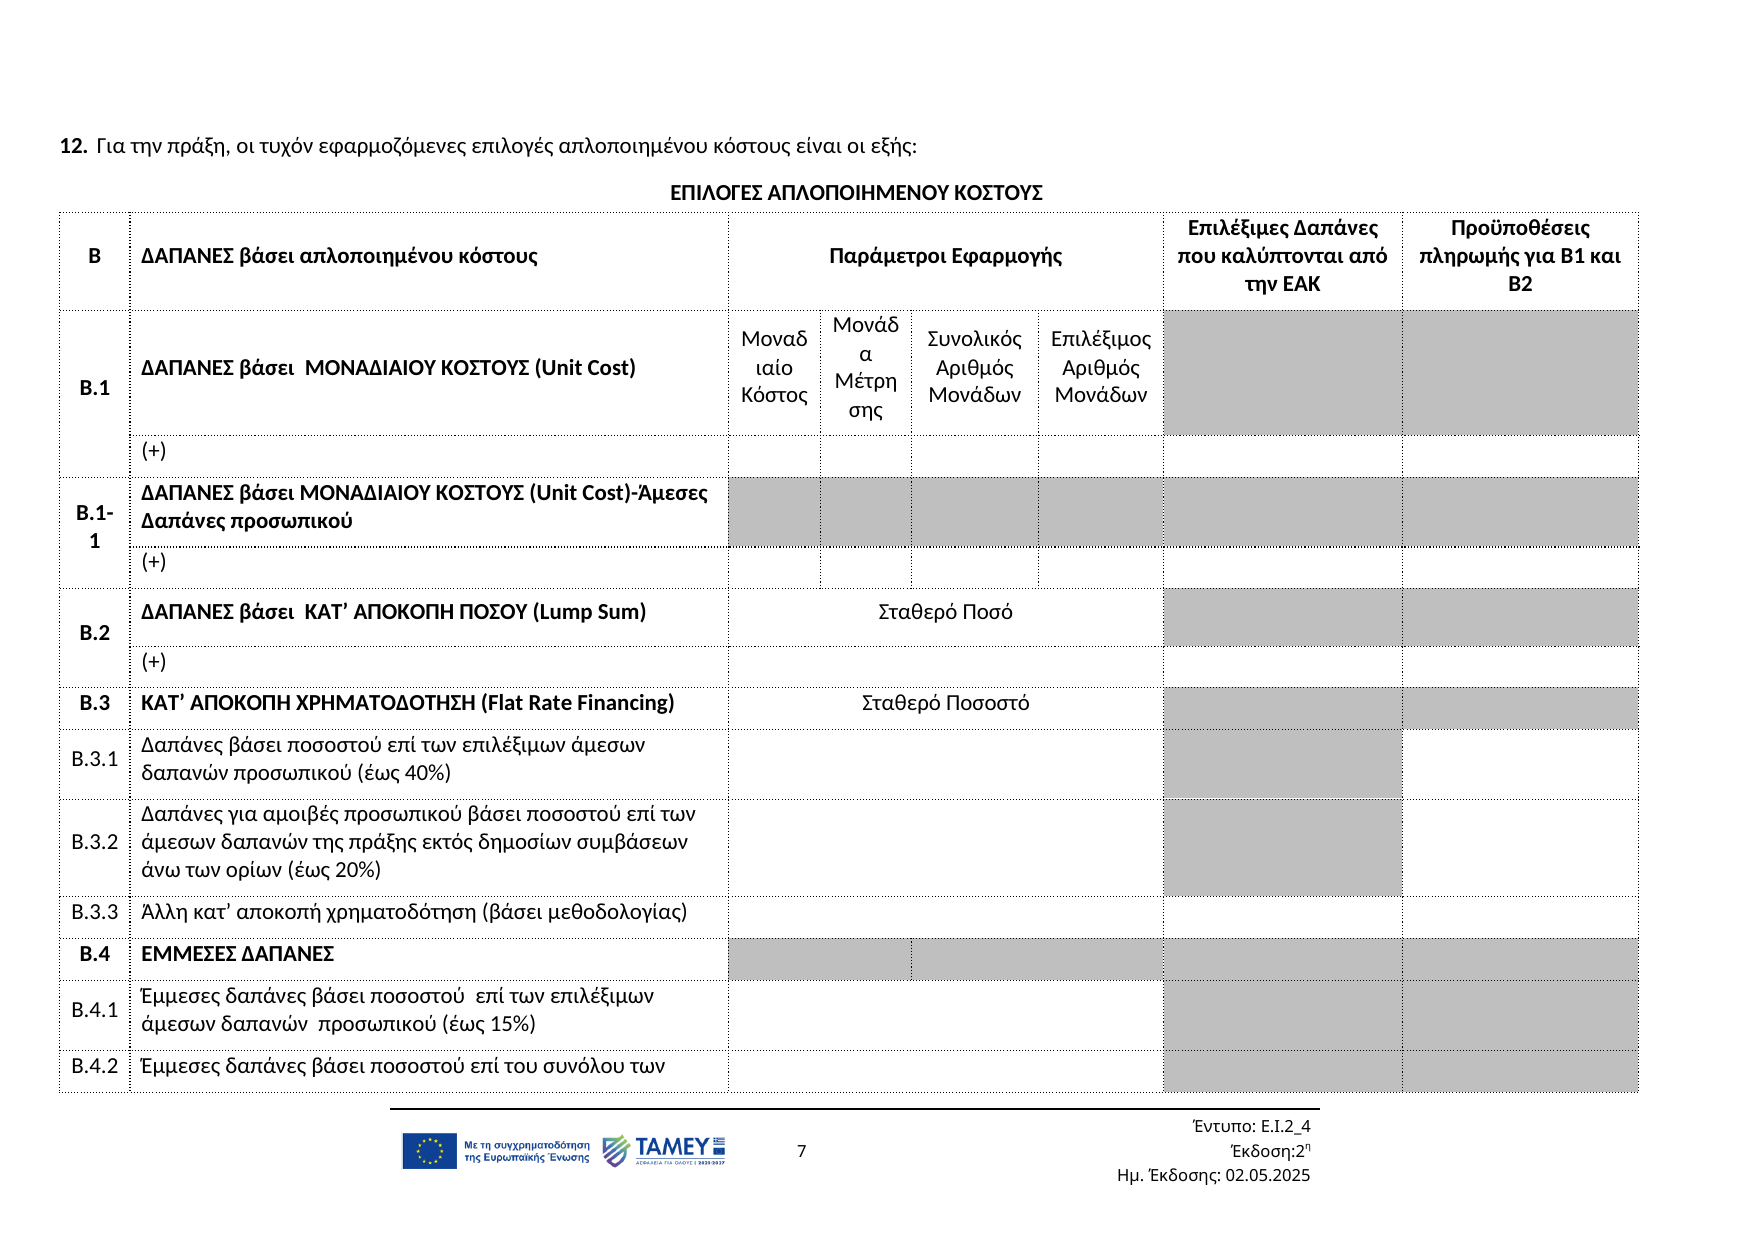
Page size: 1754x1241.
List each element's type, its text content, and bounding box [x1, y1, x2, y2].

table_cell [1402, 588, 1638, 646]
table_cell [1402, 546, 1638, 588]
table_cell [728, 980, 1163, 1050]
list Για την πράξη, οι τυχόν εφαρμοζόμενες επιλογές απλοποιημένου κόστους είναι οι εξής: [59, 131, 1651, 160]
table_cell Β.4.1 [59, 980, 130, 1050]
table_cell [728, 1050, 1163, 1092]
table_cell Δαπάνες για αμοιβές προσωπικού βάσει ποσοστού επί των άμεσων δαπανών της πράξης εκτός δημοσίων συμβάσεων άνω των ορίων (έως 20%) [130, 799, 728, 896]
table_cell [1402, 980, 1638, 1050]
table_cell [1164, 896, 1402, 938]
table_cell Μοναδιαίο Κόστος [728, 310, 820, 435]
table_cell [1164, 1050, 1402, 1092]
table_cell [728, 646, 1163, 687]
table_cell Προϋποθέσεις πληρωμής για Β1 και Β2 [1402, 212, 1638, 309]
table_cell [728, 477, 820, 546]
table_cell [820, 546, 911, 588]
table_cell ΔΑΠΑΝΕΣ βάσει ΜΟΝΑΔΙΑΙΟΥ ΚΟΣΤΟΥΣ (Unit Cost)-Άμεσες Δαπάνες προσωπικού [130, 477, 728, 546]
table_cell (+) [130, 646, 728, 687]
table_cell [728, 938, 911, 980]
table_cell Δαπάνες βάσει ποσοστού επί των επιλέξιμων άμεσων δαπανών προσωπικού (έως 40%) [130, 729, 728, 798]
table_cell Έμμεσες δαπάνες βάσει ποσοστού επί των επιλέξιμων άμεσων δαπανών προσωπικού (έως 15%) [130, 980, 728, 1050]
table_cell Β.4.2 [59, 1050, 130, 1092]
table_cell Β.2 [59, 588, 130, 687]
table_cell Επιλέξιμος Αριθμός Μονάδων [1038, 310, 1163, 435]
table_cell [1164, 310, 1402, 435]
table_cell [1164, 799, 1402, 896]
table_cell [1164, 980, 1402, 1050]
table_cell Μονάδα Μέτρησης [820, 310, 911, 435]
table_cell [1402, 799, 1638, 896]
table_cell [1402, 729, 1638, 798]
table_cell [1164, 729, 1402, 798]
table_cell [728, 896, 1163, 938]
table_cell [728, 799, 1163, 896]
table_cell ΔΑΠΑΝΕΣ βάσει ΚΑΤ’ ΑΠΟΚΟΠΗ ΠΟΣΟΥ (Lump Sum) [130, 588, 728, 646]
table_cell Έμμεσες δαπάνες βάσει ποσοστού επί του συνόλου των επιλέξιμων άμεσων δαπανών (έως 7%) [130, 1050, 728, 1092]
table_cell ΕΜΜΕΣΕΣ ΔΑΠΑΝΕΣ [130, 938, 728, 980]
table_cell [1402, 1050, 1638, 1092]
table_cell Σταθερό Ποσό [728, 588, 1163, 646]
table_cell [1164, 435, 1402, 477]
table_cell [1402, 646, 1638, 687]
table_cell [911, 546, 1038, 588]
table_cell [911, 435, 1038, 477]
table_cell (+) [130, 435, 728, 477]
table_header ΕΠΙΛΟΓΕΣ ΑΠΛΟΠΟΙΗΜΕΝΟΥ ΚΟΣΤΟΥΣ [59, 172, 1654, 212]
table_cell [1164, 646, 1402, 687]
table_cell [728, 729, 1163, 798]
table_cell ΔΑΠΑΝΕΣ βάσει απλοποιημένου κόστους [130, 212, 728, 309]
table_cell ΚΑΤ’ ΑΠΟΚΟΠΗ ΧΡΗΜΑΤΟΔΟΤΗΣΗ (Flat Rate Financing) [130, 687, 728, 729]
table_cell (+) [130, 546, 728, 588]
table_cell Άλλη κατ’ αποκοπή χρηματοδότηση (βάσει μεθοδολογίας) [130, 896, 728, 938]
table_cell [728, 435, 820, 477]
table_cell Β.3 [59, 687, 130, 729]
table_cell [1164, 546, 1402, 588]
table_cell [1402, 687, 1638, 729]
table_cell ΔΑΠΑΝΕΣ βάσει ΜΟΝΑΔΙΑΙΟΥ ΚΟΣΤΟΥΣ (Unit Cost) [130, 310, 728, 435]
table_cell [1164, 477, 1402, 546]
table_cell [1402, 310, 1638, 435]
table_cell Β.1-1 [59, 477, 130, 588]
table_cell Β [59, 212, 130, 309]
picture [399, 1130, 728, 1171]
table_cell Β.3.2 [59, 799, 130, 896]
table_cell Σταθερό Ποσοστό [728, 687, 1163, 729]
table_cell [1402, 938, 1638, 980]
table_cell [820, 477, 911, 546]
table_cell [911, 938, 1163, 980]
table_cell [1038, 477, 1163, 546]
table_cell [728, 546, 820, 588]
table_cell Β.3.3 [59, 896, 130, 938]
table_cell Επιλέξιμες Δαπάνες που καλύπτονται από την ΕΑΚ [1164, 212, 1402, 309]
table_cell Β.1 [59, 310, 130, 477]
table_cell Συνολικός Αριθμός Μονάδων [911, 310, 1038, 435]
table_cell [1038, 546, 1163, 588]
table_cell [1402, 435, 1638, 477]
table_cell Β.4 [59, 938, 130, 980]
table_cell Β.3.1 [59, 729, 130, 798]
table_cell [1164, 938, 1402, 980]
table_cell [820, 435, 911, 477]
table_cell [1402, 896, 1638, 938]
table_cell [911, 477, 1038, 546]
table_cell [1038, 435, 1163, 477]
table_cell [1402, 477, 1638, 546]
table_cell [1164, 588, 1402, 646]
table_cell Παράμετροι Εφαρμογής [728, 212, 1163, 309]
table_cell [1164, 687, 1402, 729]
